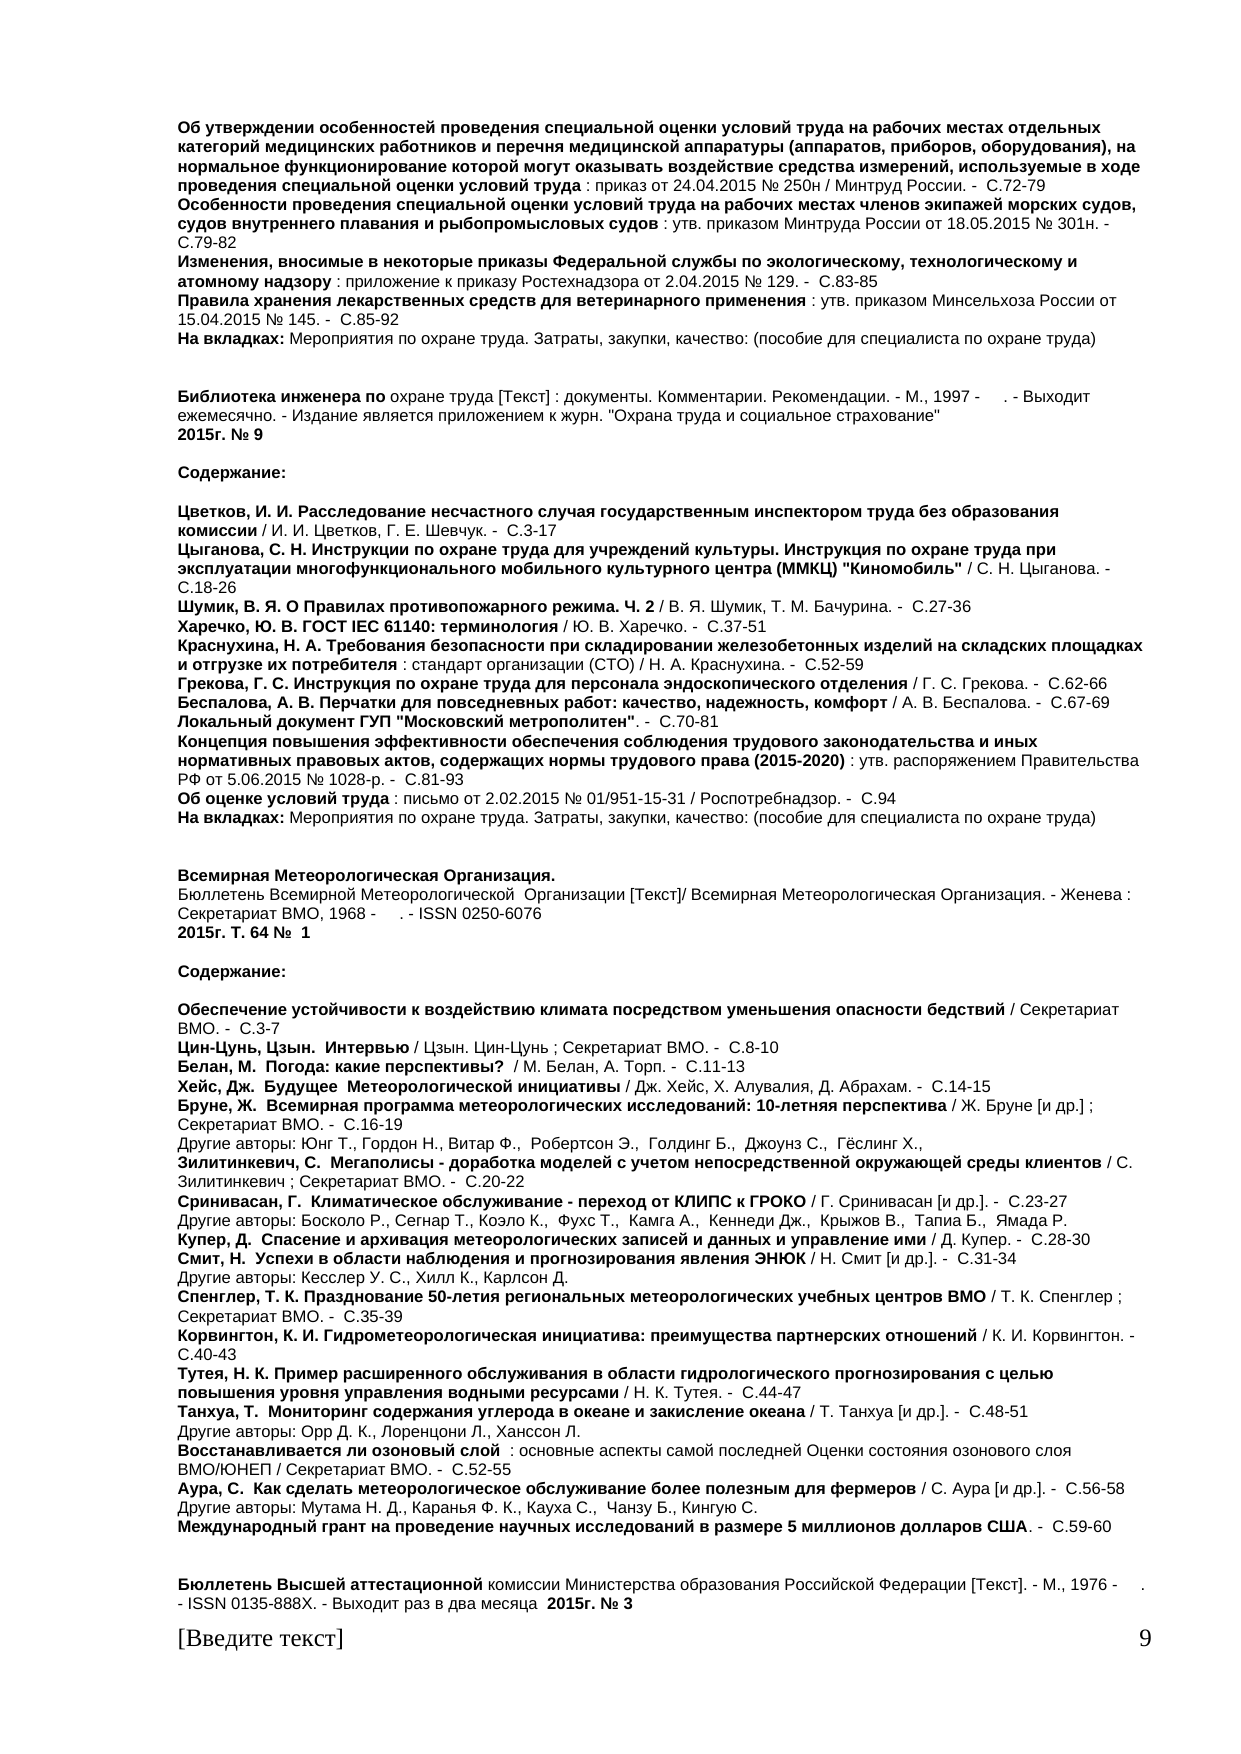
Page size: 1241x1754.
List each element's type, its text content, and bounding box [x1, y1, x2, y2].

text Бюллетень Высшей аттестационной комиссии Министерства образования Российской Федерации [Текст]. - М., 1976 - . - ISSN 0135-888X. - Выходит раз в два месяца 2015г. № 3 [177, 1575, 1152, 1613]
text Смит, Н. Успехи в области наблюдения и прогнозирования явления ЭНЮК / Н. Смит [и др.]. - С.31-34 [177, 1249, 1152, 1268]
text Тутея, Н. К. Пример расширенного обслуживания в области гидрологического прогнозирования с целью повышения уровня управления водными ресурсами / Н. К. Тутея. - С.44-47 [177, 1364, 1152, 1402]
text Другие авторы: Юнг Т., Гордон Н., Витар Ф., Робертсон Э., Голдинг Б., Джоунз С., Гёслинг Х., [177, 1134, 1152, 1153]
text Международный грант на проведение научных исследований в размере 5 миллионов долларов США. - С.59-60 [177, 1517, 1152, 1536]
text Цыганова, С. Н. Инструкции по охране труда для учреждений культуры. Инструкция по охране труда при эксплуатации многофункционального мобильного культурного центра (ММКЦ) "Киномобиль" / С. Н. Цыганова. - С.18-26 [177, 540, 1152, 597]
text Танхуа, Т. Мониторинг содержания углерода в океане и закисление океана / Т. Танхуа [и др.]. - С.48-51 [177, 1402, 1152, 1421]
text Зилитинкевич, С. Мегаполисы - доработка моделей с учетом непосредственной окружающей среды клиентов / С. Зилитинкевич ; Секретариат ВМО. - С.20-22 [177, 1153, 1152, 1191]
text 2015г. № 9 [177, 425, 1152, 444]
text Бруне, Ж. Всемирная программа метеорологических исследований: 10-летняя перспектива / Ж. Бруне [и др.] ; Секретариат ВМО. - С.16-19 [177, 1096, 1152, 1134]
text Особенности проведения специальной оценки условий труда на рабочих местах членов экипажей морских судов, судов внутреннего плавания и рыбопромысловых судов : утв. приказом Минтруда России от 18.05.2015 № 301н. - С.79-82 [177, 195, 1152, 252]
text Другие авторы: Босколо Р., Сегнар Т., Коэло К., Фухс Т., Камга А., Кеннеди Дж., Крыжов В., Тапиа Б., Ямада Р. [177, 1211, 1152, 1230]
text Содержание: [177, 961, 1152, 981]
text Содержание: [177, 463, 1152, 482]
text 2015г. Т. 64 № 1 [177, 923, 1152, 942]
text Концепция повышения эффективности обеспечения соблюдения трудового законодательства и иных нормативных правовых актов, содержащих нормы трудового права (2015-2020) : утв. распоряжением Правительства РФ от 5.06.2015 № 1028-р. - С.81-93 [177, 731, 1152, 789]
text Восстанавливается ли озоновый слой : основные аспекты самой последней Оценки состояния озонового слоя ВМО/ЮНЕП / Секретариат ВМО. - С.52-55 [177, 1441, 1152, 1479]
text Изменения, вносимые в некоторые приказы Федеральной службы по экологическому, технологическому и атомному надзору : приложение к приказу Ростехнадзора от 2.04.2015 № 129. - С.83-85 [177, 252, 1152, 291]
text Цветков, И. И. Расследование несчастного случая государственным инспектором труда без образования комиссии / И. И. Цветков, Г. Е. Шевчук. - С.3-17 [177, 501, 1152, 540]
text Цин-Цунь, Цзын. Интервью / Цзын. Цин-Цунь ; Секретариат ВМО. - С.8-10 [177, 1038, 1152, 1057]
text На вкладках: Мероприятия по охране труда. Затраты, закупки, качество: (пособие для специалиста по охране труда) [177, 329, 1152, 348]
text Правила хранения лекарственных средств для ветеринарного применения : утв. приказом Минсельхоза России от 15.04.2015 № 145. - С.85-92 [177, 291, 1152, 329]
text Аура, С. Как сделать метеорологическое обслуживание более полезным для фермеров / С. Аура [и др.]. - С.56-58 [177, 1479, 1152, 1498]
text Хейс, Дж. Будущее Метеорологической инициативы / Дж. Хейс, Х. Алувалия, Д. Абрахам. - С.14-15 [177, 1076, 1152, 1096]
text Харечко, Ю. В. ГОСТ IEC 61140: терминология / Ю. В. Харечко. - С.37-51 [177, 616, 1152, 636]
text Корвингтон, К. И. Гидрометеорологическая инициатива: преимущества партнерских отношений / К. И. Корвингтон. - С.40-43 [177, 1326, 1152, 1364]
text Другие авторы: Орр Д. К., Лоренцони Л., Ханссон Л. [177, 1421, 1152, 1441]
text Всемирная Метеорологическая Организация. [177, 866, 1152, 885]
text Краснухина, Н. А. Требования безопасности при складировании железобетонных изделий на складских площадках и отгрузке их потребителя : стандарт организации (СТО) / Н. А. Краснухина. - С.52-59 [177, 636, 1152, 674]
text Другие авторы: Мутама Н. Д., Каранья Ф. К., Кауха С., Чанзу Б., Кингую С. [177, 1498, 1152, 1517]
text Спенглер, Т. К. Празднование 50-летия региональных метеорологических учебных центров ВМО / Т. К. Спенглер ; Секретариат ВМО. - С.35-39 [177, 1287, 1152, 1326]
text Локальный документ ГУП "Московский метрополитен". - С.70-81 [177, 712, 1152, 731]
text Грекова, Г. С. Инструкция по охране труда для персонала эндоскопического отделения / Г. С. Грекова. - С.62-66 [177, 674, 1152, 693]
text Купер, Д. Спасение и архивация метеорологических записей и данных и управление ими / Д. Купер. - С.28-30 [177, 1230, 1152, 1249]
text Об утверждении особенностей проведения специальной оценки условий труда на рабочих местах отдельных категорий медицинских работников и перечня медицинской аппаратуры (аппаратов, приборов, оборудования), на нормальное функционирование которой могут оказывать воздействие средства измерений, используемые в ходе проведения специальной оценки условий труда : приказ от 24.04.2015 № 250н / Минтруд России. - С.72-79 [177, 118, 1152, 195]
text Обеспечение устойчивости к воздействию климата посредством уменьшения опасности бедствий / Секретариат ВМО. - С.3-7 [177, 1000, 1152, 1038]
text Белан, М. Погода: какие перспективы? / М. Белан, А. Торп. - С.11-13 [177, 1057, 1152, 1076]
text На вкладках: Мероприятия по охране труда. Затраты, закупки, качество: (пособие для специалиста по охране труда) [177, 808, 1152, 827]
text Бюллетень Всемирной Метеорологической Организации [Текст]/ Всемирная Метеорологическая Организация. - Женева : Секретариат ВМО, 1968 - . - ISSN 0250-6076 [177, 885, 1152, 923]
text Другие авторы: Кесслер У. С., Хилл К., Карлсон Д. [177, 1268, 1152, 1287]
text Беспалова, А. В. Перчатки для повседневных работ: качество, надежность, комфорт / А. В. Беспалова. - С.67-69 [177, 693, 1152, 712]
text Об оценке условий труда : письмо от 2.02.2015 № 01/951-15-31 / Роспотребнадзор. - С.94 [177, 789, 1152, 808]
text Шумик, В. Я. О Правилах противопожарного режима. Ч. 2 / В. Я. Шумик, Т. М. Бачурина. - С.27-36 [177, 597, 1152, 616]
text Сринивасан, Г. Климатическое обслуживание - переход от КЛИПС к ГРОКО / Г. Сринивасан [и др.]. - С.23-27 [177, 1191, 1152, 1211]
